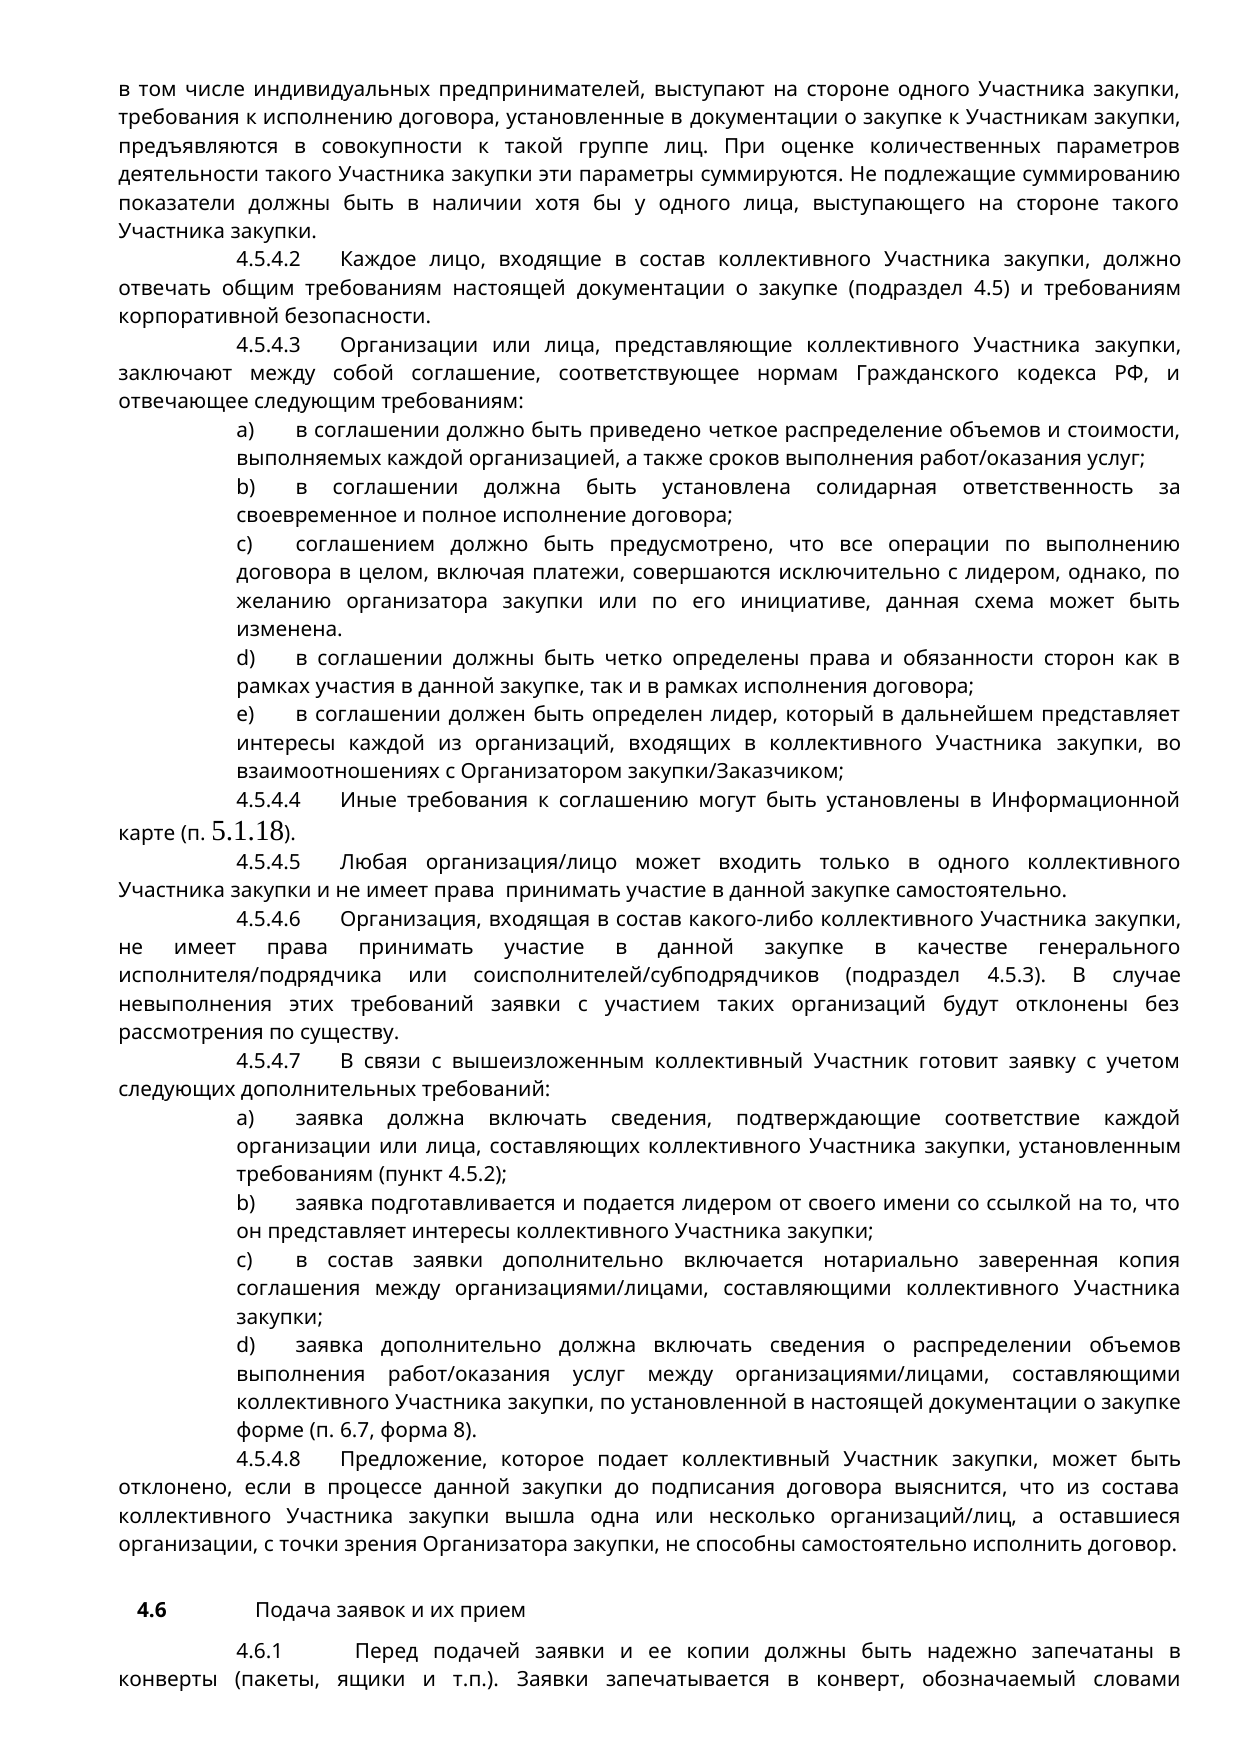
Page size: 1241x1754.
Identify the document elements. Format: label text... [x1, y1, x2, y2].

list в состав заявки дополнительно включается нотариально заверенная копия соглашения между организациями/лицами, составляющими коллективного Участника закупки; [236, 1245, 1181, 1330]
list Любая организация/лицо может входить только в одного коллективного Участника закупки и не имеет права принимать участие в данной закупке самостоятельно. [118, 847, 1181, 904]
list заявка дополнительно должна включать сведения о распределении объемов выполнения работ/оказания услуг между организациями/лицами, составляющими коллективного Участника закупки, по установленной в настоящей документации о закупке форме (п. 6.8, форма 8). [236, 1330, 1181, 1444]
list Каждое лицо, входящие в состав коллективного Участника закупки, должно отвечать общим требованиям настоящей документации о закупке (подраздел 4.5) и требованиям корпоративной безопасности. [118, 244, 1181, 330]
list в соглашении должен быть определен лидер, который в дальнейшем представляет интересы каждой из организаций, входящих в коллективного Участника закупки, во взаимоотношениях с Организатором закупки/Заказчиком; [236, 699, 1181, 785]
list Организации или лица, представляющие коллективного Участника закупки, заключают между собой соглашение, соответствующее нормам Гражданского кодекса РФ, и отвечающее следующим требованиям: [118, 330, 1181, 415]
list В связи с вышеизложенным коллективный Участник готовит заявку с учетом следующих дополнительных требований: [118, 1046, 1181, 1103]
subtitle Подача заявок и их прием [137, 1595, 1181, 1624]
list Предложение, которое подает коллективный Участник закупки, может быть отклонено, если в процессе данной закупки до подписания договора выяснится, что из состава коллективного Участника закупки вышла одна или несколько организаций/лиц, а оставшиеся организации, с точки зрения Организатора закупки, не способны самостоятельно исполнить договор. [118, 1444, 1181, 1558]
list соглашением должно быть предусмотрено, что все операции по выполнению договора в целом, включая платежи, совершаются исключительно с лидером, однако, по желанию организатора закупки или по его инициативе, данная схема может быть изменена. [236, 529, 1181, 643]
list заявка подготавливается и подается лидером от своего имени со ссылкой на то, что он представляет интересы коллективного Участника закупки; [236, 1188, 1181, 1245]
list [118, 74, 1181, 244]
list в соглашении должны быть четко определены права и обязанности сторон как в рамках участия в данной закупке, так и в рамках исполнения договора; [236, 643, 1181, 699]
list Иные требования к соглашению могут быть установлены в Информационной карте (п. 5.1.18). [118, 785, 1181, 847]
list Организация, входящая в состав какого-либо коллективного Участника закупки, не имеет права принимать участие в данной закупке в качестве генерального исполнителя/подрядчика или соисполнителей/субподрядчиков (подраздел 4.5.3). В случае невыполнения этих требований заявки с участием таких организаций будут отклонены без рассмотрения по существу. [118, 904, 1181, 1046]
list в соглашении должна быть установлена солидарная ответственность за своевременное и полное исполнение договора; [236, 472, 1181, 529]
list в соглашении должно быть приведено четкое распределение объемов и стоимости, выполняемых каждой организацией, а также сроков выполнения работ/оказания услуг; [236, 415, 1181, 472]
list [118, 1636, 1181, 1693]
list заявка должна включать сведения, подтверждающие соответствие каждой организации или лица, составляющих коллективного Участника закупки, установленным требованиям (пункт 4.5.2); [236, 1103, 1181, 1188]
